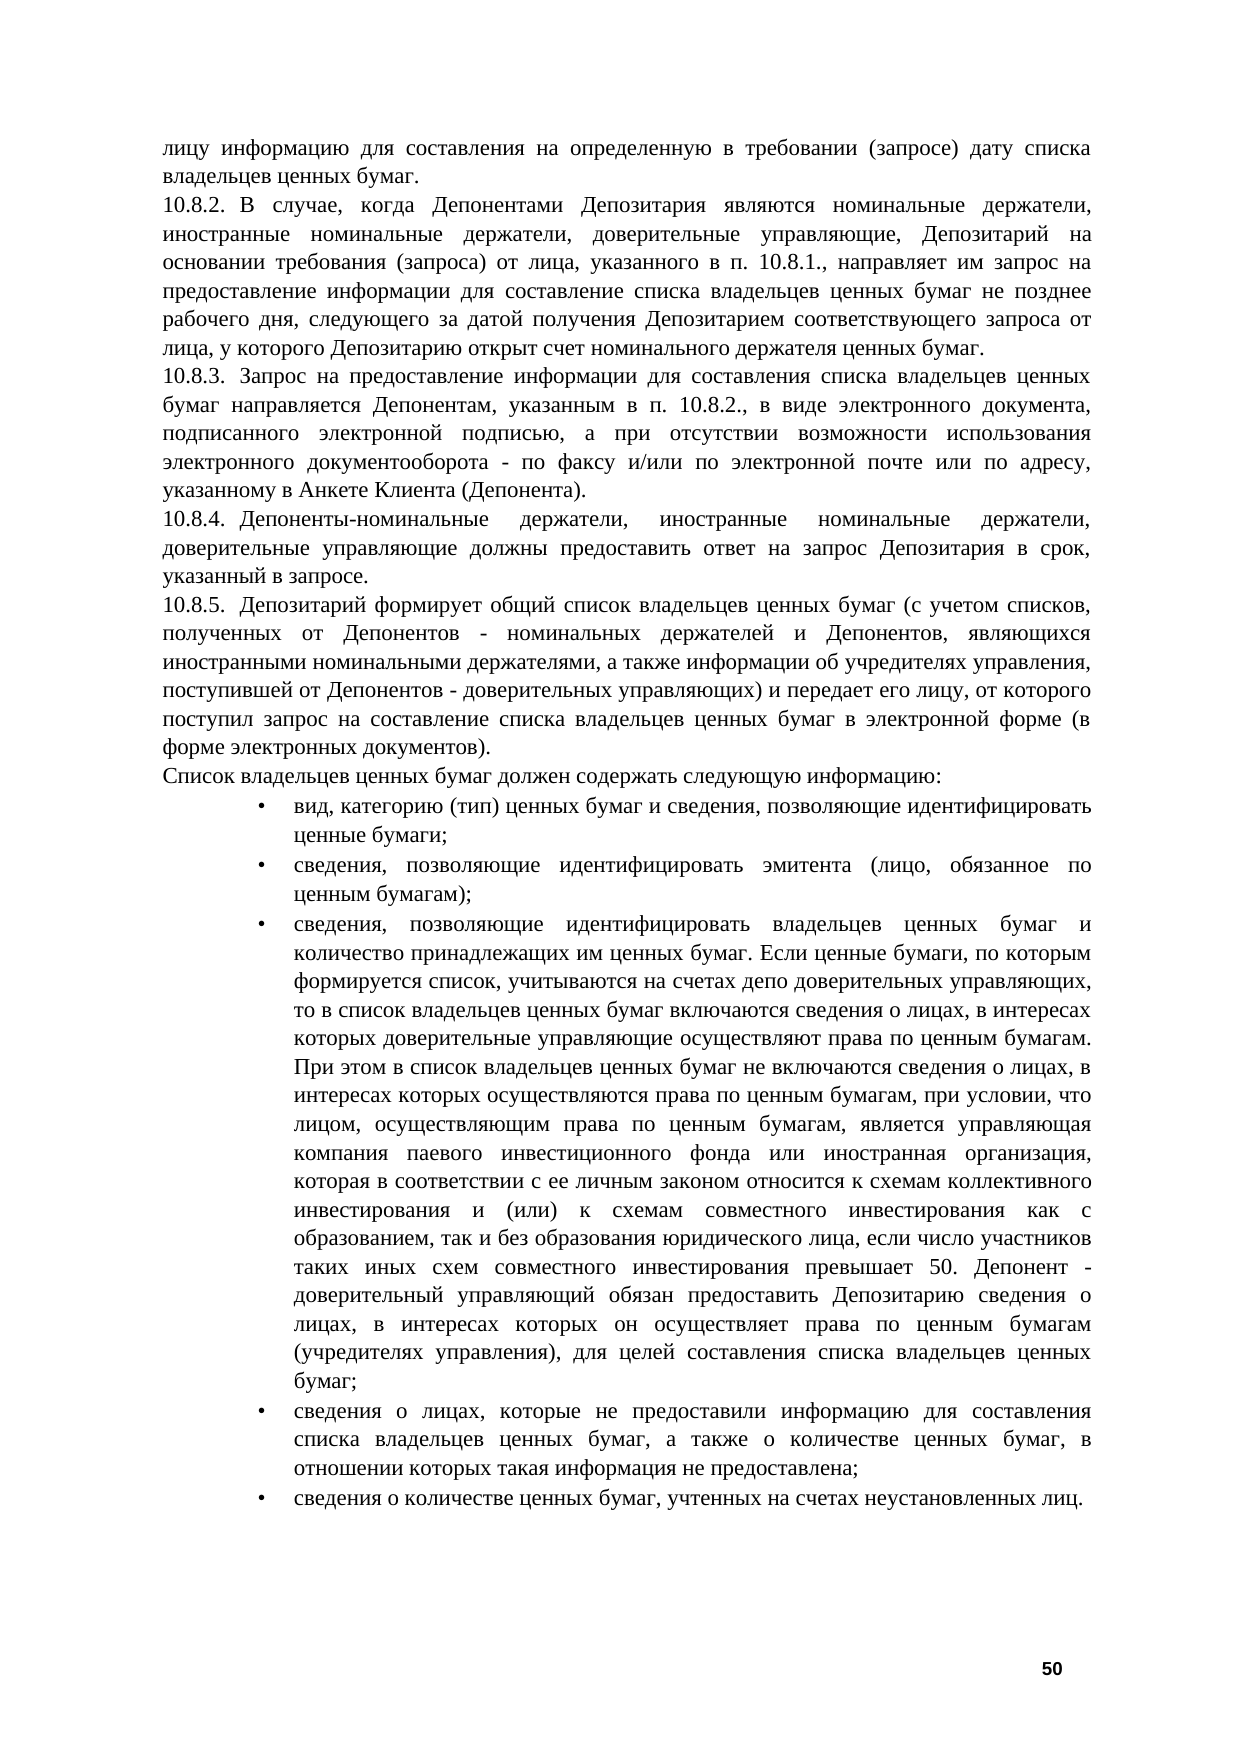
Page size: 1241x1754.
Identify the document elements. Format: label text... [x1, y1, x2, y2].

list сведения о количестве ценных бумаг, учтенных на счетах неустановленных лиц. [257, 1483, 1093, 1511]
list Депозитарий формирует общий список владельцев ценных бумаг (с учетом списков, полученных от Депонентов - номинальных держателей и Депонентов, являющихся иностранными номинальными держателями, а также информации об учредителях управления, поступившей от Депонентов - доверительных управляющих) и передает его лицу, от которого поступил запрос на составление списка владельцев ценных бумаг в электронной форме (в форме электронных документов). [162, 589, 1092, 760]
list В случае, когда Депонентами Депозитария являются номинальные держатели, иностранные номинальные держатели, доверительные управляющие, Депозитарий на основании требования (запроса) от лица, указанного в п. 10.8.1., направляет им запрос на предоставление информации для составление списка владельцев ценных бумаг не позднее рабочего дня, следующего за датой получения Депозитарием соответствующего запроса от лица, у которого Депозитарию открыт счет номинального держателя ценных бумаг. [162, 189, 1093, 361]
list сведения, позволяющие идентифицировать владельцев ценных бумаг и количество принадлежащих им ценных бумаг. Если ценные бумаги, по которым формируется список, учитываются на счетах депо доверительных управляющих, то в список владельцев ценных бумаг включаются сведения о лицах, в интересах которых доверительные управляющие осуществляют права по ценным бумагам. При этом в список владельцев ценных бумаг не включаются сведения о лицах, в интересах которых осуществляются права по ценным бумагам, при условии, что лицом, осуществляющим права по ценным бумагам, является управляющая компания паевого инвестиционного фонда или иностранная организация, которая в соответствии с ее личным законом относится к схемам коллективного инвестирования и (или) к схемам совместного инвестирования как с образованием, так и без образования юридического лица, если число участников таких иных схем совместного инвестирования превышает 50. Депонент - доверительный управляющий обязан предоставить Депозитарию сведения о лицах, в интересах которых он осуществляет права по ценным бумагам (учредителях управления), для целей составления списка владельцев ценных бумаг; [257, 909, 1093, 1394]
list вид, категорию (тип) ценных бумаг и сведения, позволяющие идентифицировать ценные бумаги; [257, 790, 1093, 848]
text Список владельцев ценных бумаг должен содержать следующую информацию: [162, 760, 1093, 789]
list Запрос на предоставление информации для составления списка владельцев ценных бумаг направляется Депонентам, указанным в п. 10.8.2., в виде электронного документа, подписанного электронной подписью, а при отсутствии возможности использования электронного документооборота - по факсу и/или по электронной почте или по адресу, указанному в Анкете Клиента (Депонента). [162, 361, 1092, 503]
text лицу информацию для составления на определенную в требовании (запросе) дату списка владельцев ценных бумаг. [162, 132, 1093, 189]
list сведения, позволяющие идентифицировать эмитента (лицо, обязанное по ценным бумагам); [257, 849, 1093, 907]
list сведения о лицах, которые не предоставили информацию для составления списка владельцев ценных бумаг, а также о количестве ценных бумаг, в отношении которых такая информация не предоставлена; [257, 1396, 1093, 1481]
list Депоненты-номинальные держатели, иностранные номинальные держатели, доверительные управляющие должны предоставить ответ на запрос Депозитария в срок, указанный в запросе. [162, 503, 1091, 589]
